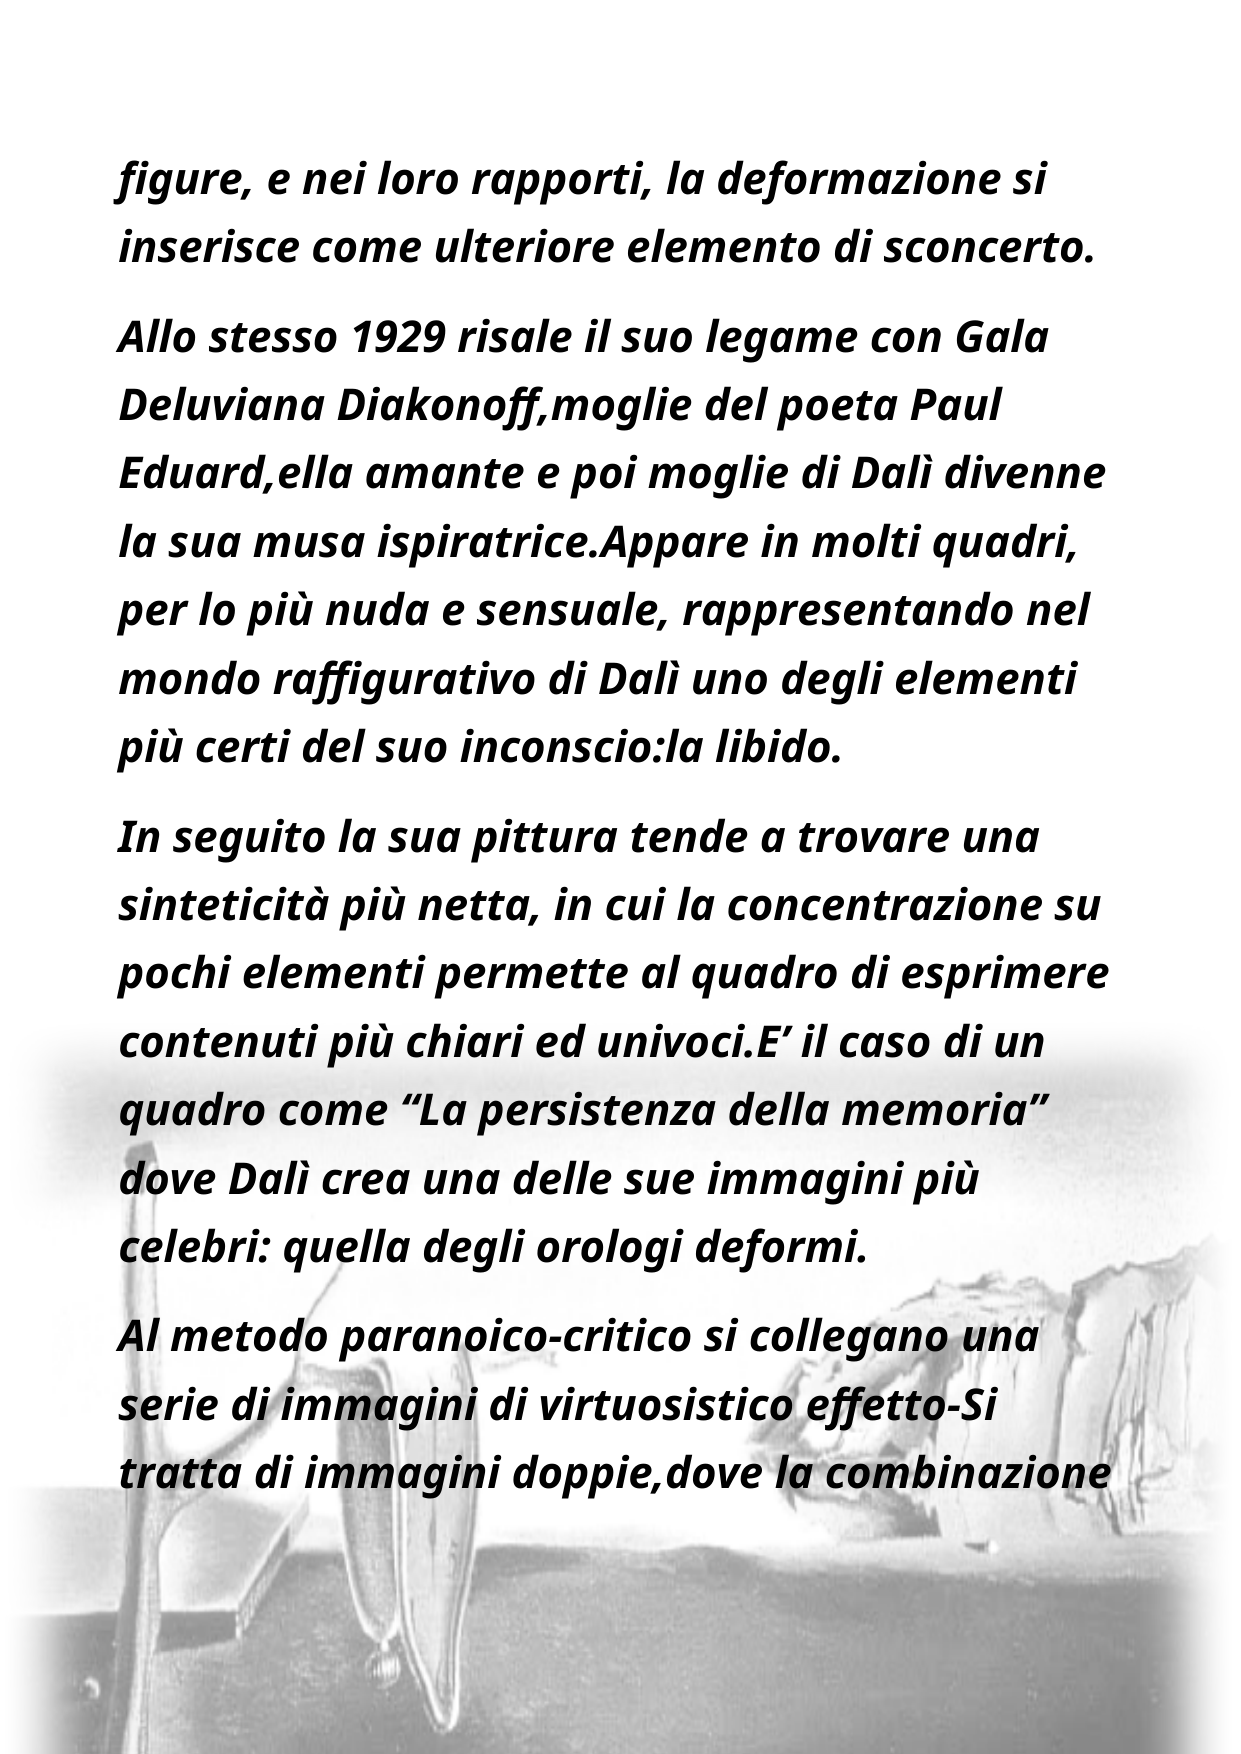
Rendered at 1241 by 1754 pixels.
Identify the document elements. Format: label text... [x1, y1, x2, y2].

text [118, 1305, 1122, 1502]
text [118, 148, 1122, 276]
text In seguito la sua pittura tende a trovare una sinteticità più netta, in cui la concentrazione su pochi elementi permette al quadro di esprimere contenuti più chiari ed univoci.E’ il caso di un quadro come “La persistenza della memoria” dove Dalì crea una delle sue immagini più celebri: quella degli orologi deformi. [118, 805, 1122, 1275]
text Allo stesso 1929 risale il suo legame con Gala Deluviana Diakonoff,moglie del poeta Paul Eduard,ella amante e poi moglie di Dalì divenne la sua musa ispiratrice.Appare in molti quadri, per lo più nuda e sensuale, rappresentando nel mondo raffigurativo di Dalì uno degli elementi più certi del suo inconscio:la libido. [118, 305, 1122, 776]
